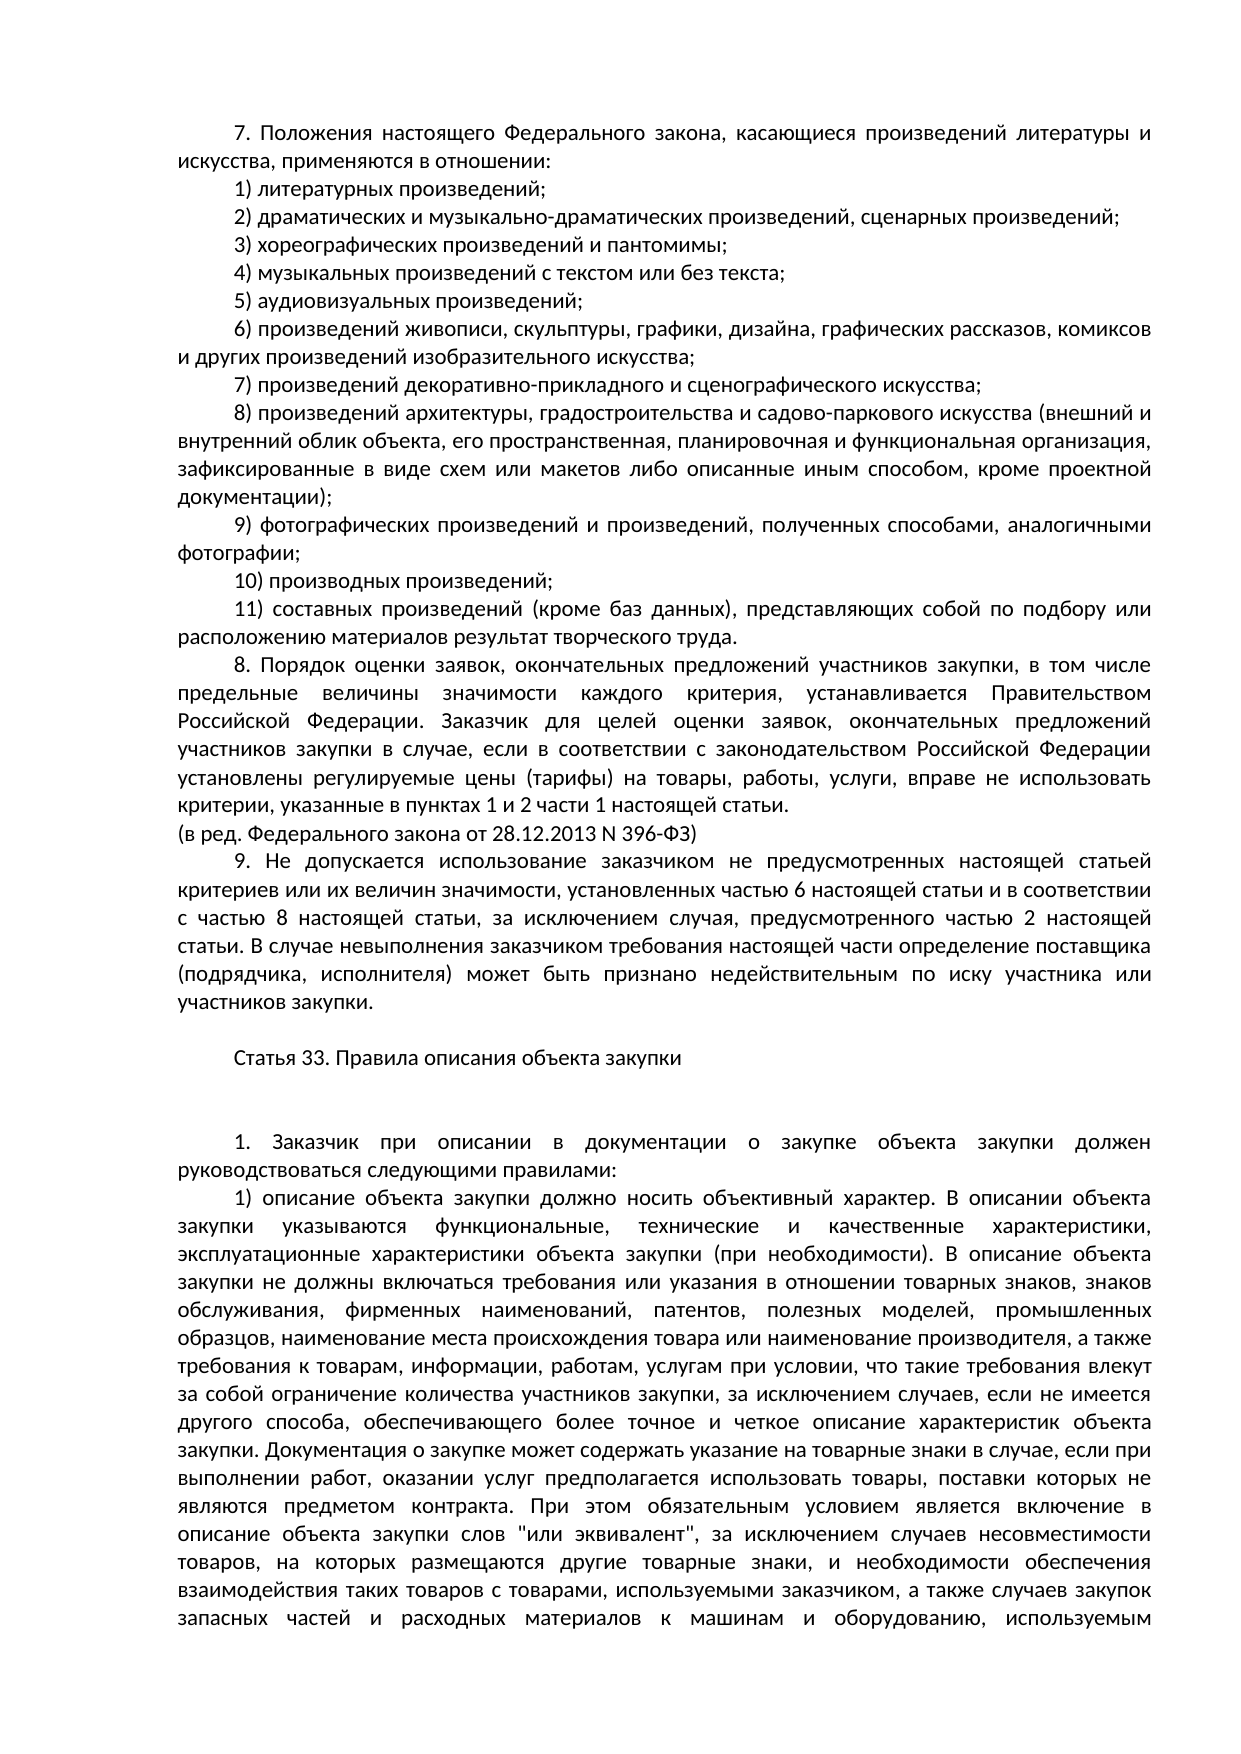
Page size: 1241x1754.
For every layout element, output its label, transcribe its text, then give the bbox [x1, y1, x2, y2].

text 8. Порядок оценки заявок, окончательных предложений участников закупки, в том числе предельные величины значимости каждого критерия, устанавливается Правительством Российской Федерации. Заказчик для целей оценки заявок, окончательных предложений участников закупки в случае, если в соответствии с законодательством Российской Федерации установлены регулируемые цены (тарифы) на товары, работы, услуги, вправе не использовать критерии, указанные в пунктах 1 и 2 части 1 настоящей статьи. [177, 651, 1152, 819]
text (в ред. Федерального закона от 28.12.2013 N 396-ФЗ) [177, 819, 1152, 847]
text 8) произведений архитектуры, градостроительства и садово-паркового искусства (внешний и внутренний облик объекта, его пространственная, планировочная и функциональная организация, зафиксированные в виде схем или макетов либо описанные иным способом, кроме проектной документации); [177, 398, 1152, 510]
text 1) литературных произведений; [177, 174, 1152, 202]
text 5) аудиовизуальных произведений; [177, 286, 1152, 314]
text 9) фотографических произведений и произведений, полученных способами, аналогичными фотографии; [177, 510, 1152, 566]
text 11) составных произведений (кроме баз данных), представляющих собой по подбору или расположению материалов результат творческого труда. [177, 594, 1152, 651]
text 4) музыкальных произведений с текстом или без текста; [177, 258, 1152, 286]
text 2) драматических и музыкально-драматических произведений, сценарных произведений; [177, 202, 1152, 230]
text 9. Не допускается использование заказчиком не предусмотренных настоящей статьей критериев или их величин значимости, установленных частью 6 настоящей статьи и в соответствии с частью 8 настоящей статьи, за исключением случая, предусмотренного частью 2 настоящей статьи. В случае невыполнения заказчиком требования настоящей части определение поставщика (подрядчика, исполнителя) может быть признано недействительным по иску участника или участников закупки. [177, 847, 1152, 1015]
text Статья 33. Правила описания объекта закупки [177, 1043, 1152, 1071]
text 3) хореографических произведений и пантомимы; [177, 230, 1152, 258]
text 1. Заказчик при описании в документации о закупке объекта закупки должен руководствоваться следующими правилами: [177, 1127, 1152, 1183]
text 7) произведений декоративно-прикладного и сценографического искусства; [177, 370, 1152, 398]
text 10) производных произведений; [177, 566, 1152, 594]
text 6) произведений живописи, скульптуры, графики, дизайна, графических рассказов, комиксов и других произведений изобразительного искусства; [177, 314, 1152, 370]
text 7. Положения настоящего Федерального закона, касающиеся произведений литературы и искусства, применяются в отношении: [177, 118, 1152, 174]
